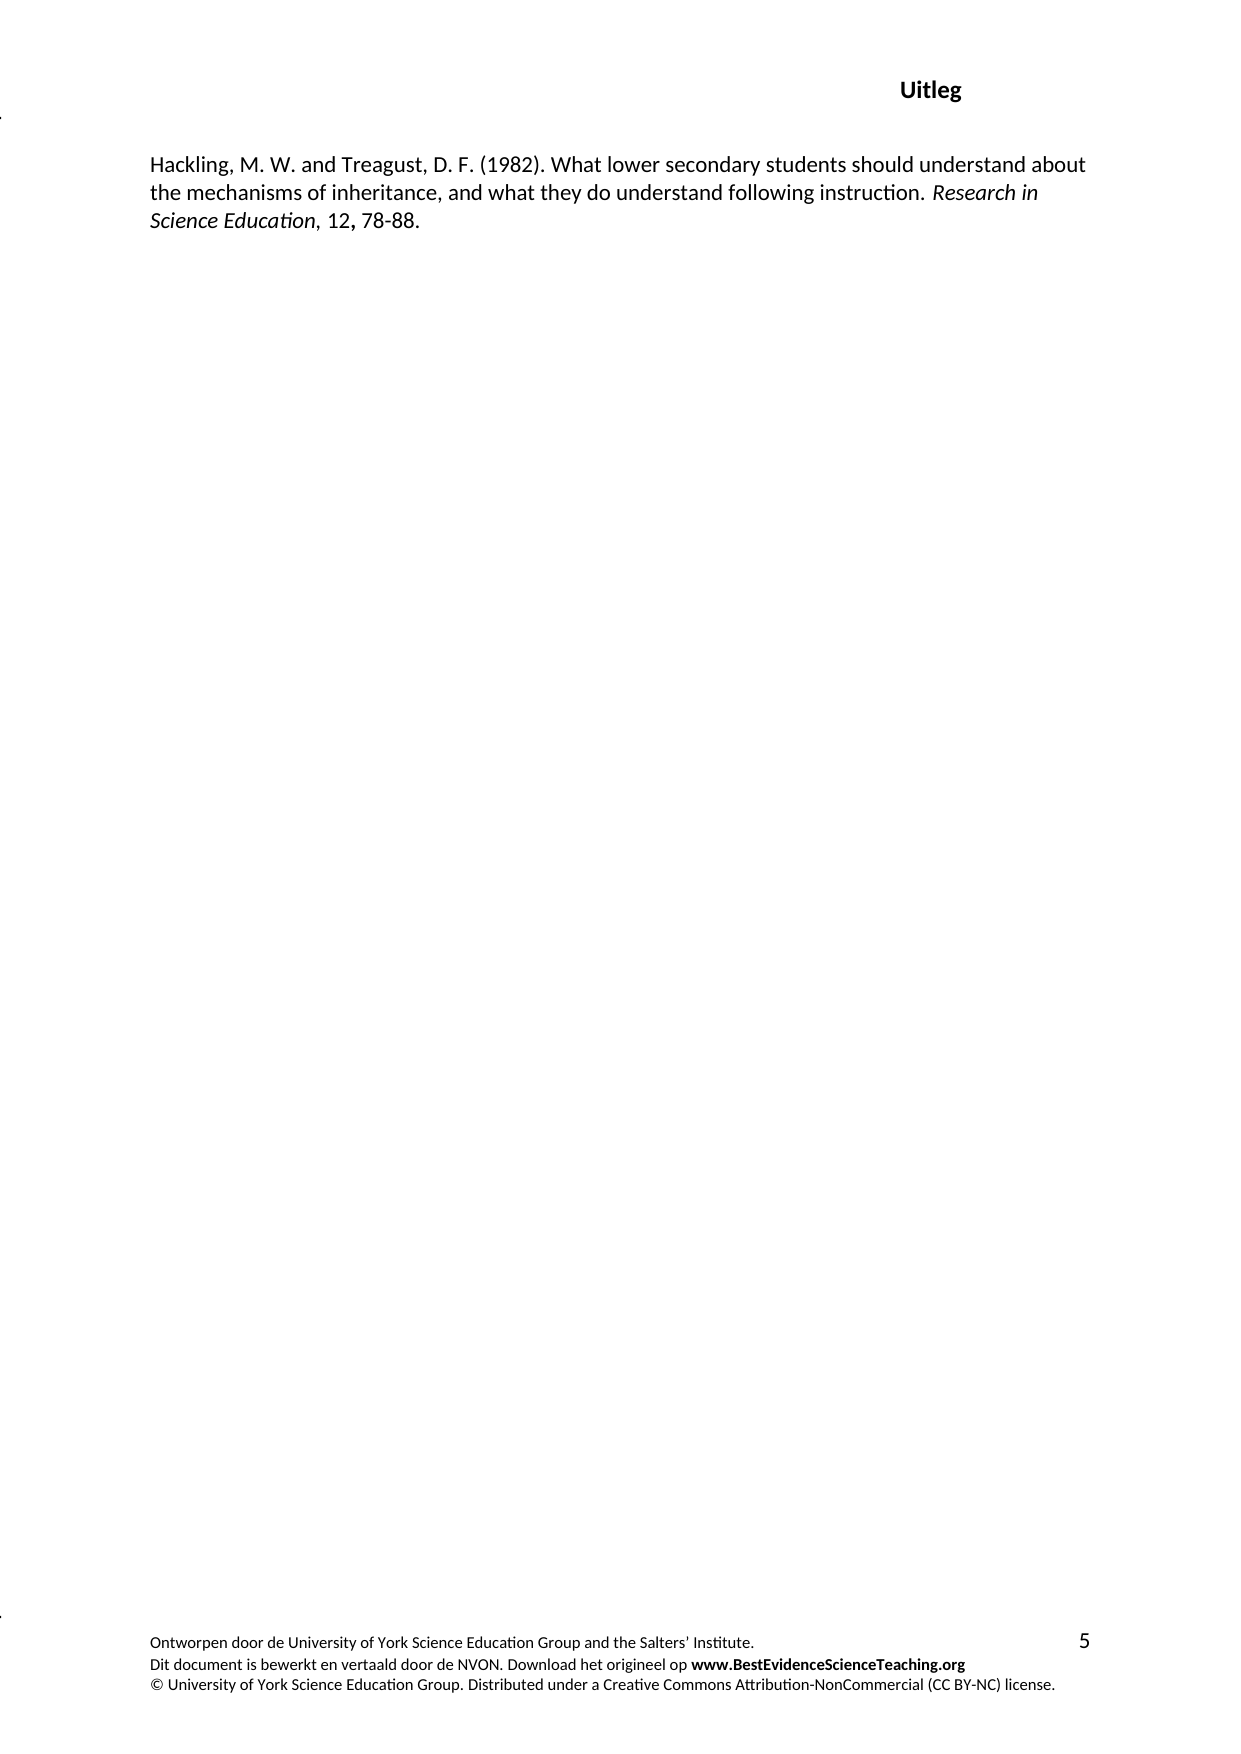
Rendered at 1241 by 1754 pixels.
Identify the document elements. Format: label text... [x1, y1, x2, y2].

text Hackling, M. W. and Treagust, D. F. (1982). What lower secondary students should understand about the mechanisms of inheritance, and what they do understand following instruction. Research in Science Education, 12, 78-88. [150, 150, 1090, 234]
